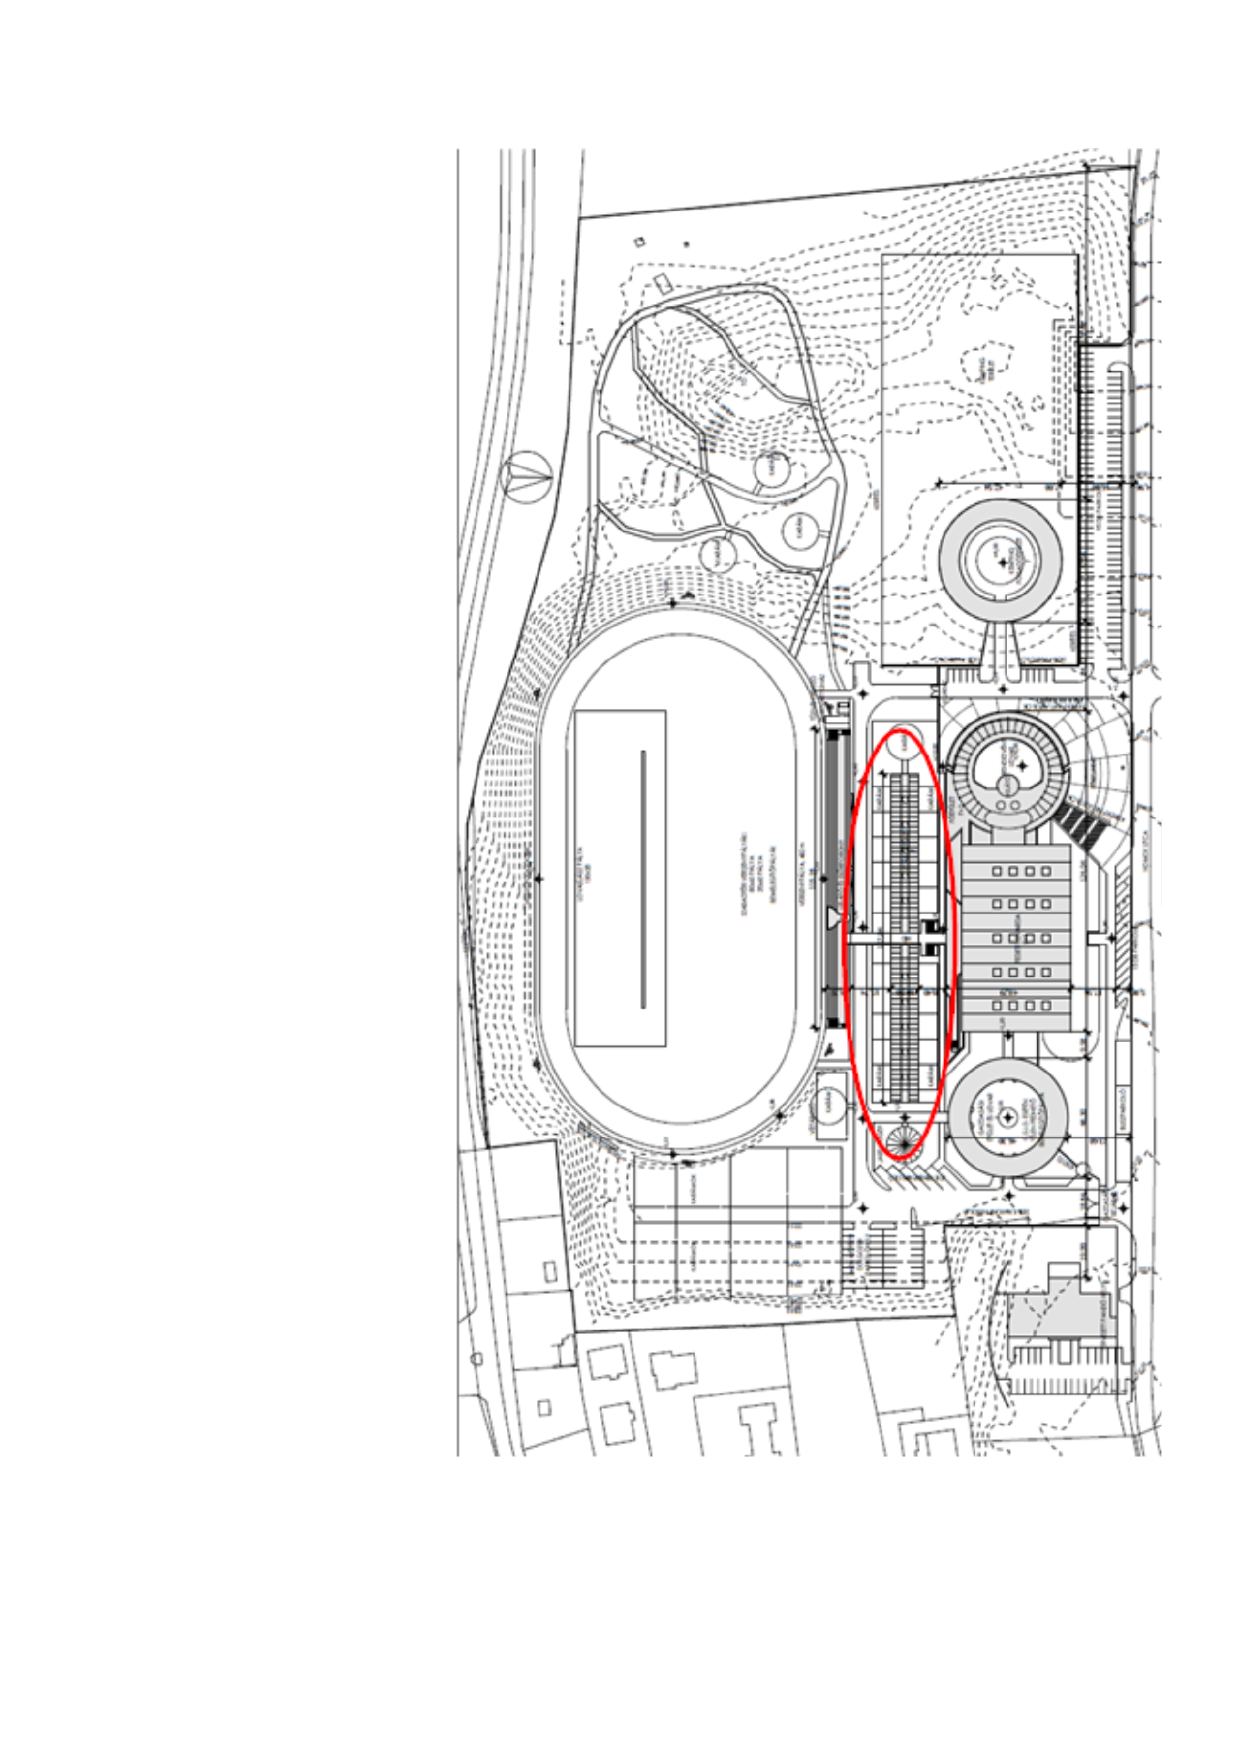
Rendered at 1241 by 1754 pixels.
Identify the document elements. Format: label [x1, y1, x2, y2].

picture [446, 149, 1162, 1457]
